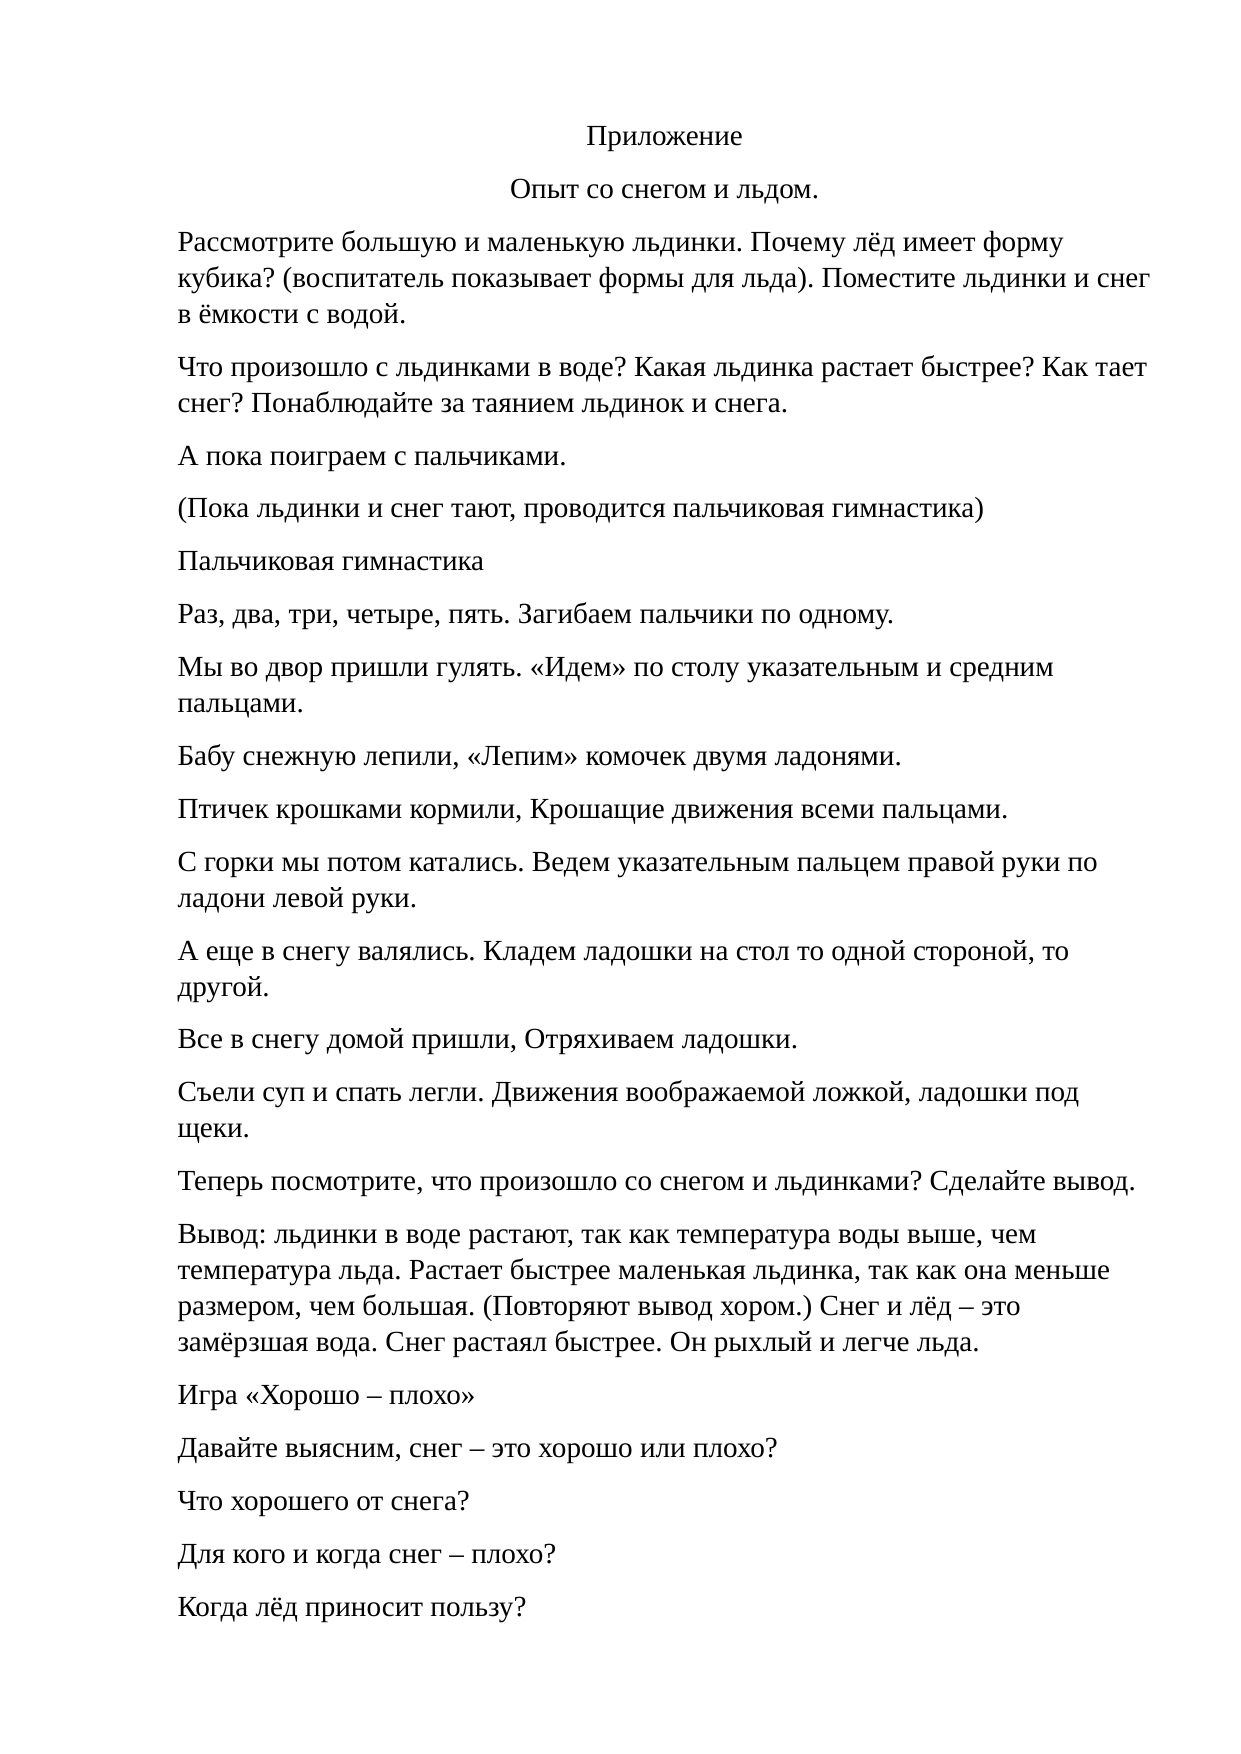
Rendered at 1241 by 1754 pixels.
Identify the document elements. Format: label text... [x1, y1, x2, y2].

text А пока поиграем с пальчиками. [177, 438, 1152, 471]
text Приложение [177, 118, 1152, 152]
text Опыт со снегом и льдом. [177, 171, 1152, 204]
text Пальчиковая гимнастика [177, 543, 1152, 577]
text Все в снегу домой пришли, Отряхиваем ладошки. [177, 1022, 1152, 1055]
text (Пока льдинки и снег тают, проводится пальчиковая гимнастика) [177, 491, 1152, 524]
text Теперь посмотрите, что произошло со снегом и льдинками? Сделайте вывод. [177, 1163, 1152, 1197]
text Бабу снежную лепили, «Лепим» комочек двумя ладонями. [177, 738, 1152, 772]
text А еще в снегу валялись. Кладем ладошки на стол то одной стороной, то другой. [177, 933, 1152, 1002]
text Съели суп и спать легли. Движения воображаемой ложкой, ладошки под щеки. [177, 1074, 1152, 1144]
text С горки мы потом катались. Ведем указательным пальцем правой руки по ладони левой руки. [177, 844, 1152, 913]
text Вывод: льдинки в воде растают, так как температура воды выше, чем температура льда. Растает быстрее маленькая льдинка, так как она меньше размером, чем большая. (Повторяют вывод хором.) Снег и лёд – это замёрзшая вода. Снег растаял быстрее. Он рыхлый и легче льда. [177, 1216, 1152, 1358]
text Что произошло с льдинками в воде? Какая льдинка растает быстрее? Как тает снег? Понаблюдайте за таянием льдинок и снега. [177, 349, 1152, 418]
text Рассмотрите большую и маленькую льдинки. Почему лёд имеет форму кубика? (воспитатель показывает формы для льда). Поместите льдинки и снег в ёмкости с водой. [177, 224, 1152, 329]
text Раз, два, три, четыре, пять. Загибаем пальчики по одному. [177, 596, 1152, 630]
text Что хорошего от снега? [177, 1483, 1152, 1517]
text Игра «Хорошо – плохо» [177, 1377, 1152, 1411]
text Птичек крошками кормили, Крошащие движения всеми пальцами. [177, 791, 1152, 824]
text Давайте выясним, снег – это хорошо или плохо? [177, 1430, 1152, 1464]
text Когда лёд приносит пользу? [177, 1589, 1152, 1622]
text Для кого и когда снег – плохо? [177, 1536, 1152, 1569]
text Мы во двор пришли гулять. «Идем» по столу указательным и средним пальцами. [177, 649, 1152, 719]
